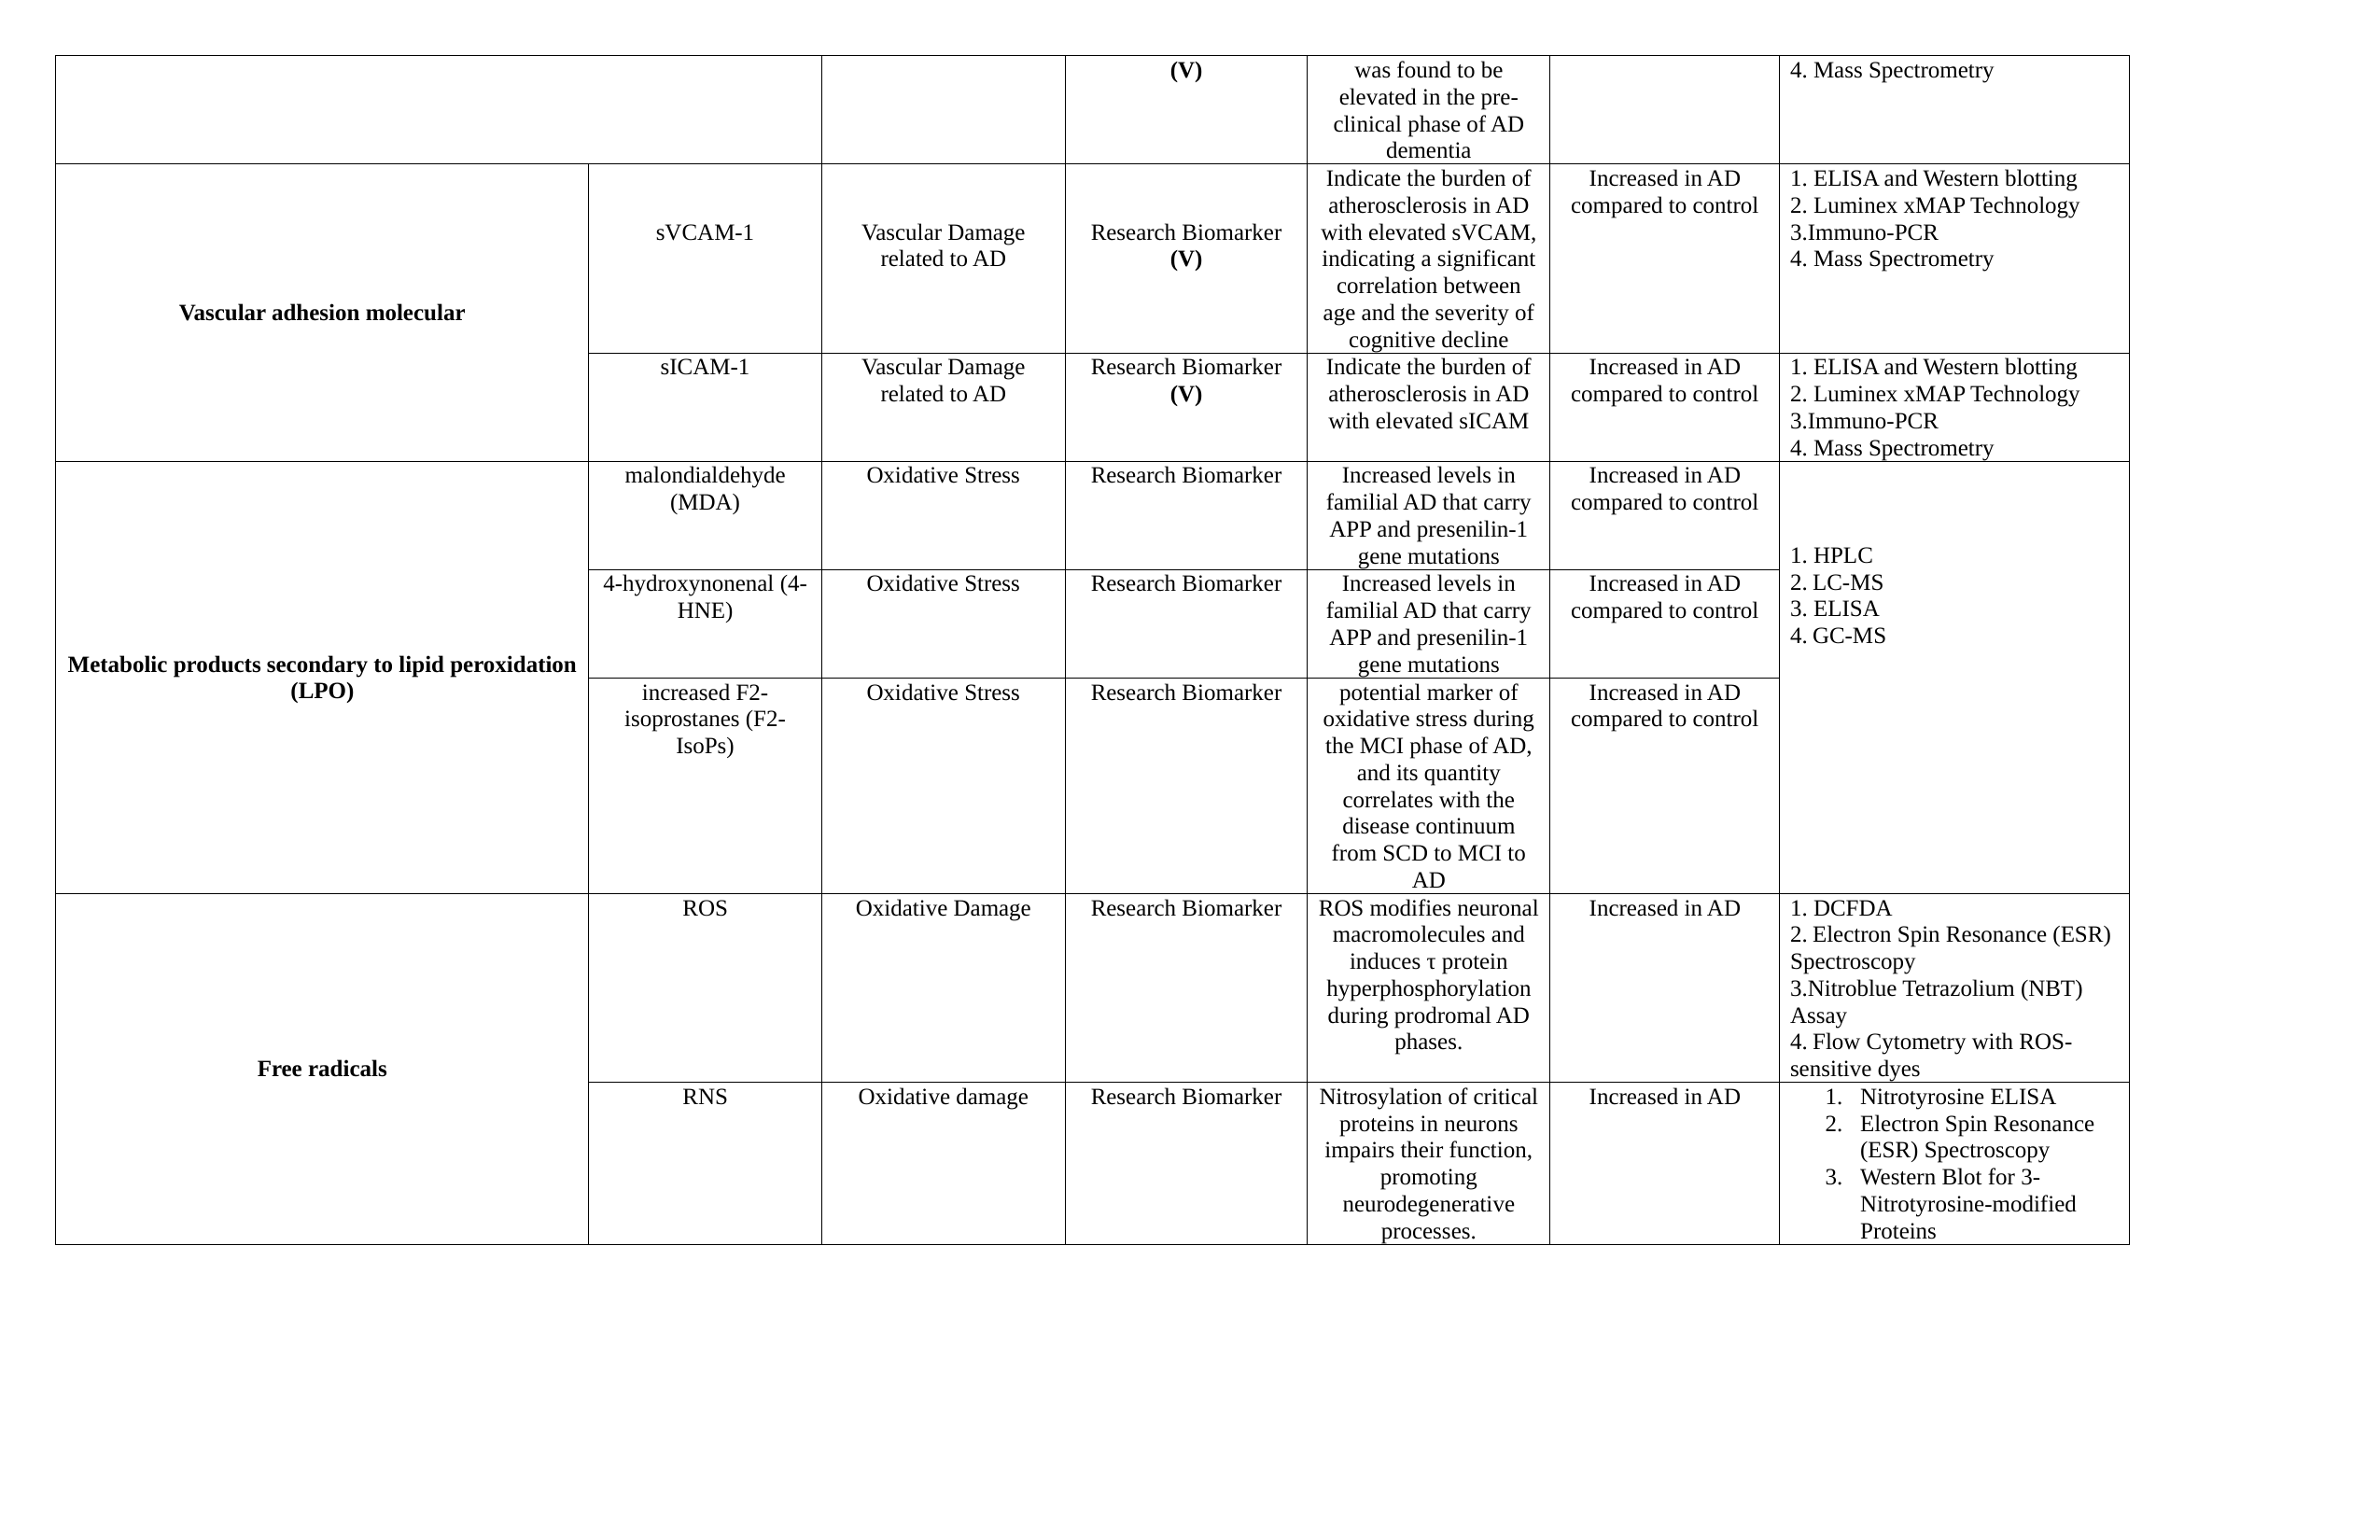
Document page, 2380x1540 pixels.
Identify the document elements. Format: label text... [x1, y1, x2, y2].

table_cell Oxidative Stress [822, 679, 1065, 893]
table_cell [1308, 56, 1549, 163]
table_cell Increased levels in familial AD that carry APP and presenilin-1 gene mutations [1308, 462, 1549, 568]
table_cell ROS [589, 894, 821, 1082]
table_cell Increased in AD compared to control [1550, 679, 1779, 893]
table_cell Nitrotyrosine ELISA Electron Spin Resonance (ESR) Spectroscopy Western Blot for 3-Nitrotyrosine-modified Proteins [1780, 1083, 2129, 1243]
table_cell Oxidative Stress [822, 570, 1065, 678]
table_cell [1066, 56, 1307, 163]
table_cell 1. HPLC 2. LC-MS 3. ELISA 4. GC-MS [1780, 462, 2129, 893]
table_cell Research Biomarker [1066, 679, 1307, 893]
table_cell RNS [589, 1083, 821, 1243]
table_cell Increased in AD [1550, 894, 1779, 1082]
table_cell Research Biomarker [1066, 894, 1307, 1082]
table_cell Oxidative Damage [822, 894, 1065, 1082]
table_cell 1. DCFDA 2. Electron Spin Resonance (ESR) Spectroscopy 3.Nitroblue Tetrazolium (NBT) Assay 4. Flow Cytometry with ROS-sensitive dyes [1780, 894, 2129, 1082]
table_cell Increased in AD compared to control [1550, 354, 1779, 460]
table_cell Vascular Damage related to AD [822, 354, 1065, 460]
table_cell Indicate the burden of atherosclerosis in AD with elevated sVCAM, indicating a significant correlation between age and the severity of cognitive decline [1308, 164, 1549, 352]
table_cell Increased in AD compared to control [1550, 164, 1779, 352]
table_cell Research Biomarker [1066, 1083, 1307, 1243]
table_cell potential marker of oxidative stress during the MCI phase of AD, and its quantity correlates with the disease continuum from SCD to MCI to AD [1308, 679, 1549, 893]
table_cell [56, 56, 821, 163]
table_cell Vascular adhesion molecular [56, 164, 588, 460]
table_cell Oxidative damage [822, 1083, 1065, 1243]
table_cell Free radicals [56, 894, 588, 1243]
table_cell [822, 56, 1065, 163]
table_cell sICAM-1 [589, 354, 821, 460]
table_cell Indicate the burden of atherosclerosis in AD with elevated sICAM [1308, 354, 1549, 460]
table_cell 1. ELISA and Western blotting 2. Luminex xMAP Technology 3.Immuno-PCR 4. Mass Spectrometry [1780, 164, 2129, 352]
table_cell sVCAM-1 [589, 164, 821, 352]
table_cell Nitrosylation of critical proteins in neurons impairs their function, promoting neurodegenerative processes. [1308, 1083, 1549, 1243]
table_cell Oxidative Stress [822, 462, 1065, 568]
table_cell Research Biomarker (V) [1066, 164, 1307, 352]
table_cell increased F2-isoprostanes (F2-IsoPs) [589, 679, 821, 893]
table_cell Research Biomarker [1066, 570, 1307, 678]
table_cell Increased in AD compared to control [1550, 570, 1779, 678]
table_cell 1. ELISA and Western blotting 2. Luminex xMAP Technology 3.Immuno-PCR 4. Mass Spectrometry [1780, 354, 2129, 460]
table_cell Research Biomarker [1066, 462, 1307, 568]
table_cell Increased levels in familial AD that carry APP and presenilin-1 gene mutations [1308, 570, 1549, 678]
table_cell Increased in AD [1550, 1083, 1779, 1243]
table_cell malondialdehyde (MDA) [589, 462, 821, 568]
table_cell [1780, 56, 2129, 163]
table_cell ROS modifies neuronal macromolecules and induces τ protein hyperphosphorylation during prodromal AD phases. [1308, 894, 1549, 1082]
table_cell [1550, 56, 1779, 163]
table_cell Vascular Damage related to AD [822, 164, 1065, 352]
table_cell 4-hydroxynonenal (4-HNE) [589, 570, 821, 678]
table_cell Metabolic products secondary to lipid peroxidation (LPO) [56, 462, 588, 893]
table_cell Research Biomarker (V) [1066, 354, 1307, 460]
table_cell Increased in AD compared to control [1550, 462, 1779, 568]
